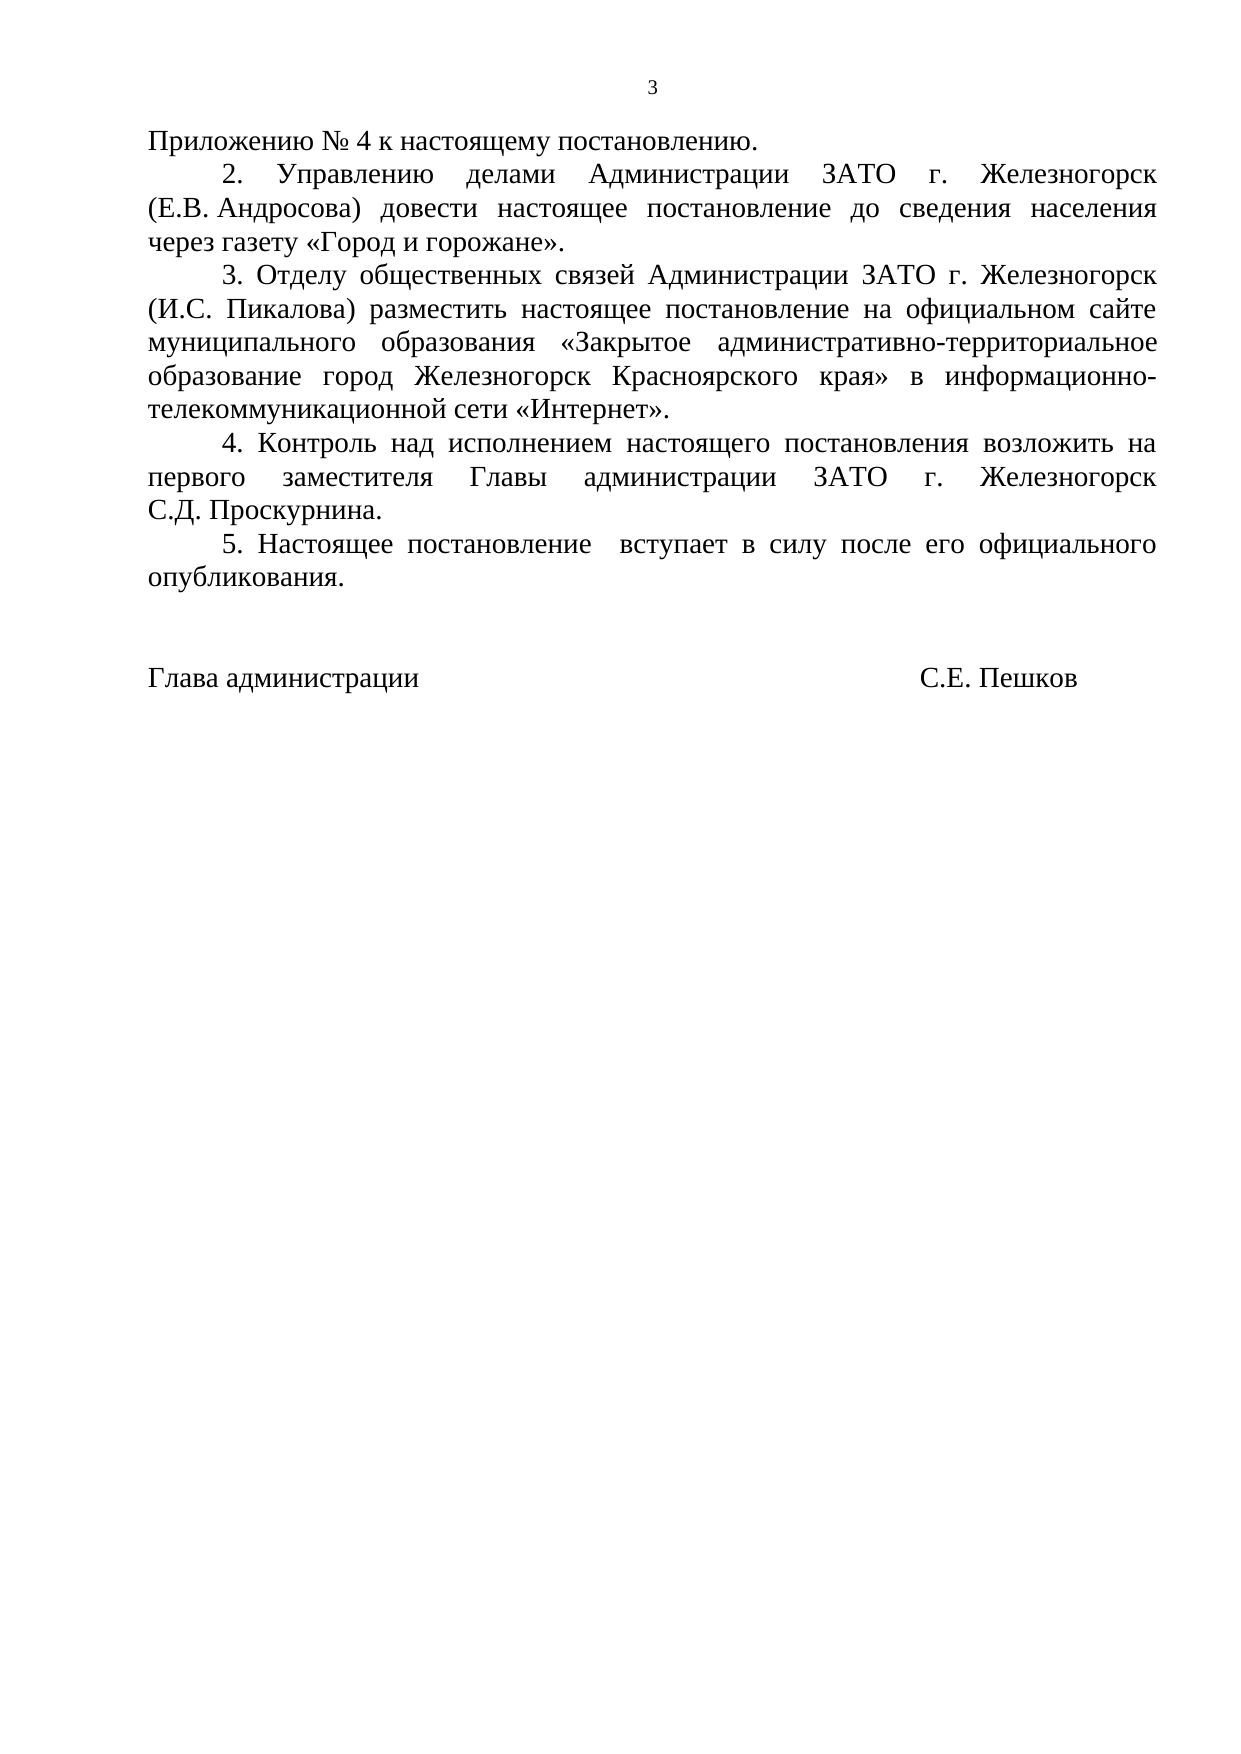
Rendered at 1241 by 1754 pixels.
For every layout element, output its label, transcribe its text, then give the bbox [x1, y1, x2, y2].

title 3. Отделу общественных связей Администрации ЗАТО г. Железногорск (И.С. Пикалова) разместить настоящее постановление на официальном сайте муниципального образования «Закрытое административно-территориальное образование город Железногорск Красноярского края» в информационно-телекоммуникационной сети «Интернет». [148, 257, 1157, 425]
title 4. Контроль над исполнением настоящего постановления возложить на первого заместителя Главы администрации ЗАТО г. Железногорск С.Д. Проскурнина. [148, 425, 1157, 526]
title 2. Управлению делами Администрации ЗАТО г. Железногорск (Е.В. Андросова) довести настоящее постановление до сведения населения через газету «Город и горожане». [148, 157, 1157, 257]
title 5. Настоящее постановление вступает в силу после его официального опубликования. [148, 526, 1157, 593]
text Глава администрации С.Е. Пешков [148, 660, 1157, 693]
